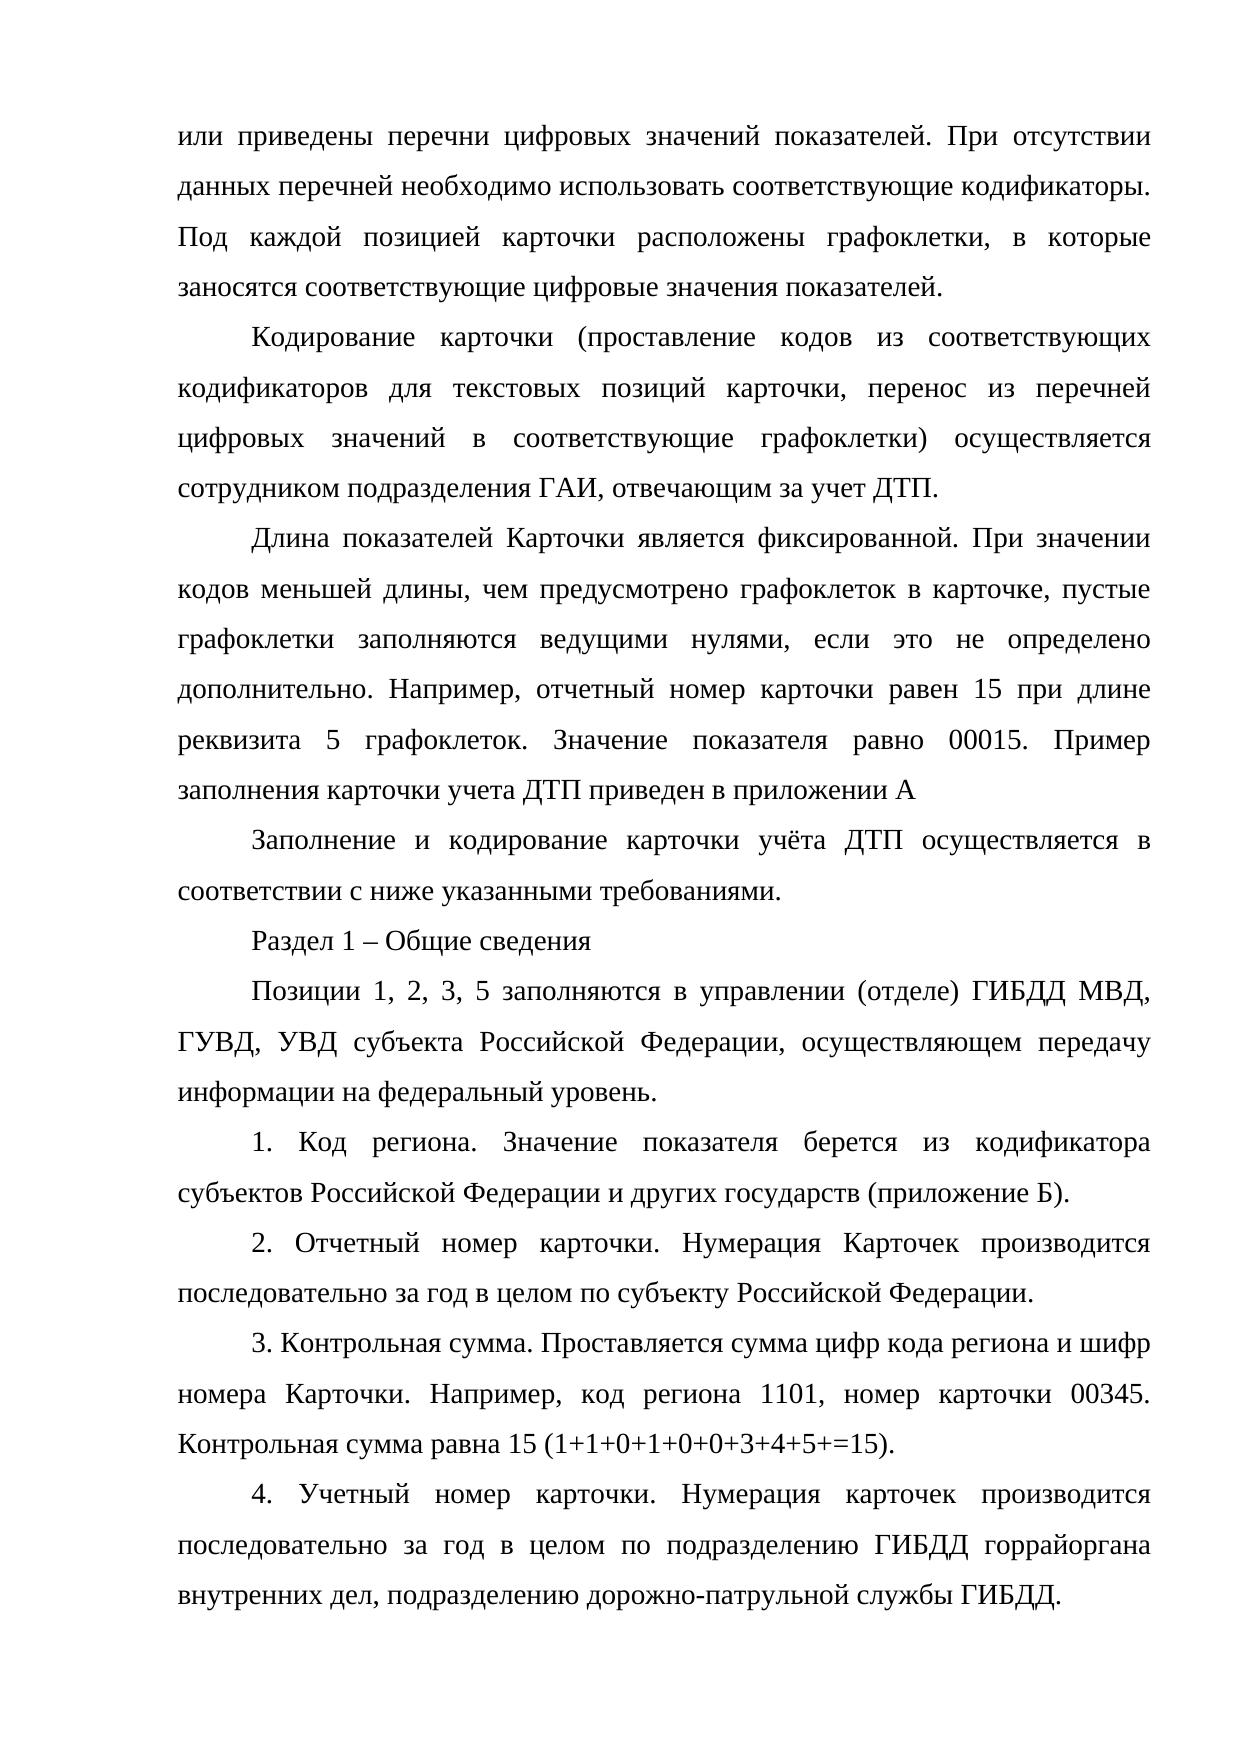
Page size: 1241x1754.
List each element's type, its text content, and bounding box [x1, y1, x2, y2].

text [177, 118, 1152, 303]
text 4. Учетный номер карточки. Нумерация карточек производится последовательно за год в целом по подразделению ГИБДД горрайоргана внутренних дел, подразделению дорожно-патрульной службы ГИБДД. [177, 1477, 1152, 1611]
text Раздел 1 – Общие сведения [177, 923, 1152, 957]
text 3. Контрольная сумма. Проставляется сумма цифр кода региона и шифр номера Карточки. Например, код региона 1101, номер карточки 00345. Контрольная сумма равна 15 (1+1+0+1+0+0+3+4+5+=15). [177, 1326, 1152, 1460]
text Позиции 1, 2, 3, 5 заполняются в управлении (отделе) ГИБДД МВД, ГУВД, УВД субъекта Российской Федерации, осуществляющем передачу информации на федеральный уровень. [177, 973, 1152, 1108]
text Заполнение и кодирование карточки учёта ДТП осуществляется в соответствии с ниже указанными требованиями. [177, 822, 1152, 906]
text 2. Отчетный номер карточки. Нумерация Карточек производится последовательно за год в целом по субъекту Российской Федерации. [177, 1225, 1152, 1309]
text Кодирование карточки (проставление кодов из соответствующих кодификаторов для текстовых позиций карточки, перенос из перечней цифровых значений в соответствующие графоклетки) осуществляется сотрудником подразделения ГАИ, отвечающим за учет ДТП. [177, 319, 1152, 504]
text 1. Код региона. Значение показателя берется из кодификатора субъектов Российской Федерации и других государств (приложение Б). [177, 1124, 1152, 1208]
text Длина показателей Карточки является фиксированной. При значении кодов меньшей длины, чем предусмотрено графоклеток в карточке, пустые графоклетки заполняются ведущими нулями, если это не определено дополнительно. Например, отчетный номер карточки равен 15 при длине реквизита 5 графоклеток. Значение показателя равно 00015. Пример заполнения карточки учета ДТП приведен в приложении А [177, 521, 1152, 806]
